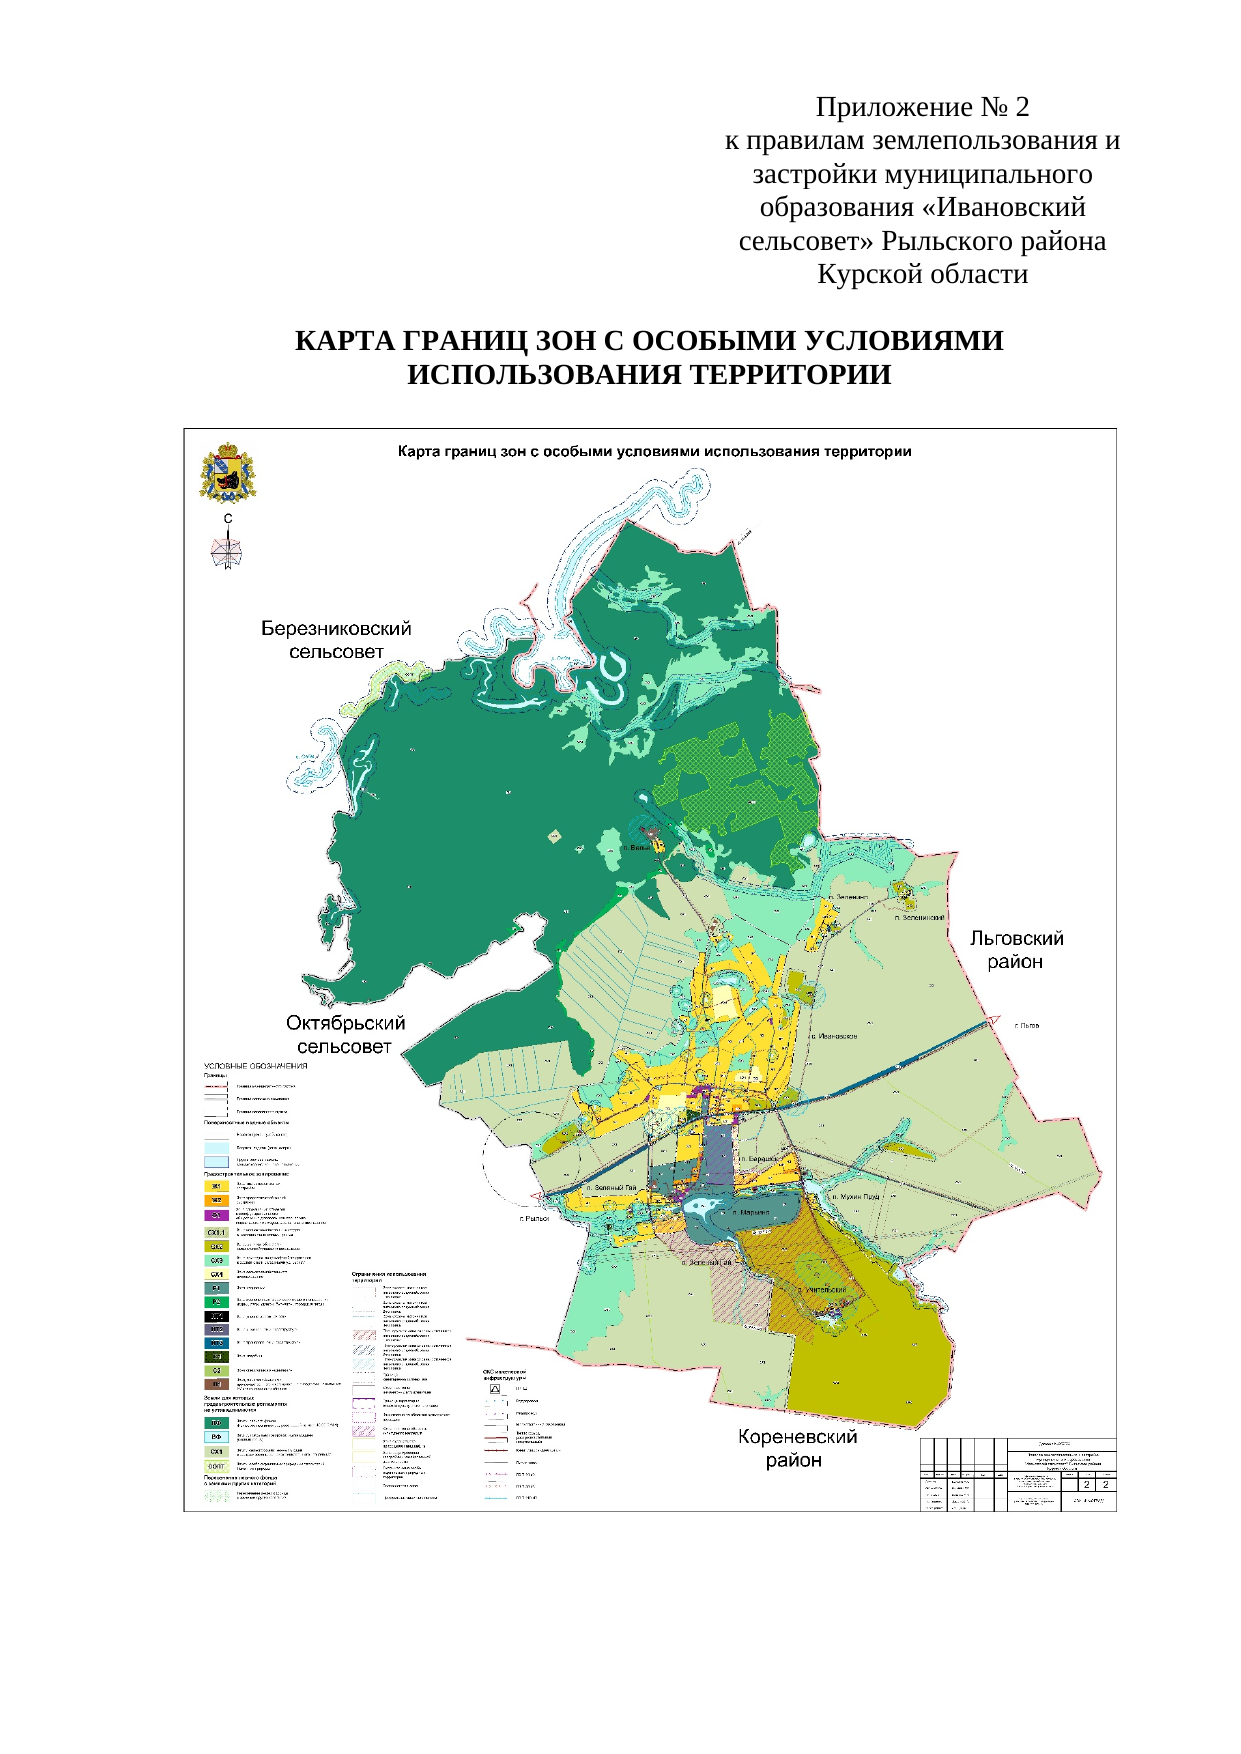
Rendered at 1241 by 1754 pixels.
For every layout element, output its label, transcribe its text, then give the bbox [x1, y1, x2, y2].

text КАРТА ГРАНИЦ ЗОН С ОСОБЫМИ УСЛОВИЯМИ ИСПОЛЬЗОВАНИЯ ТЕРРИТОРИИ [177, 323, 1122, 391]
picture [177, 424, 1123, 1518]
text Приложение № 2 [723, 89, 1122, 122]
text к правилам землепользования и застройки муниципального образования «Ивановский сельсовет» Рыльского района Курской области [723, 122, 1122, 290]
